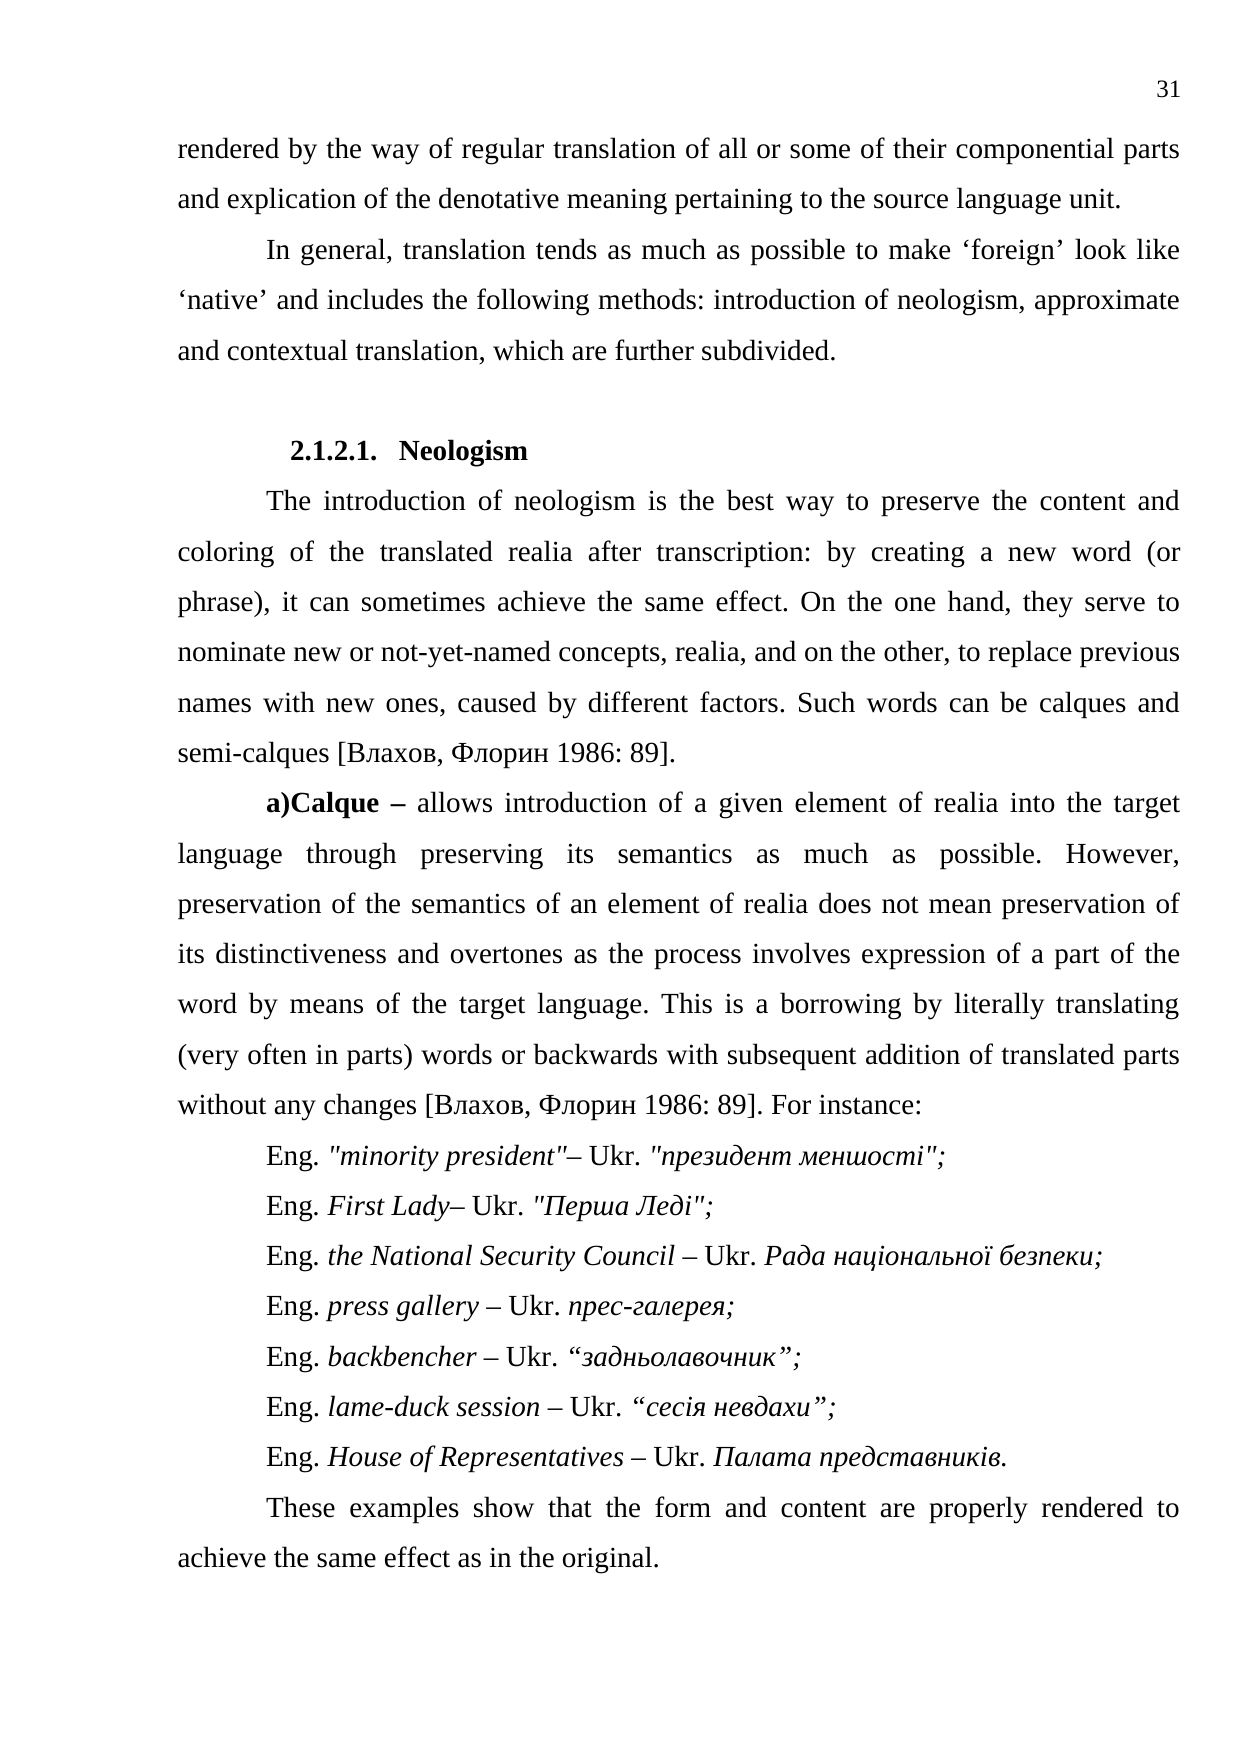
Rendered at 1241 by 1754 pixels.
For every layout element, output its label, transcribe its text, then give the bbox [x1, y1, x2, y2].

text These examples show that the form and content are properly rendered to achieve the same effect as in the original. [177, 1490, 1181, 1574]
text Eng. press gallery – Ukr. прес-галерея; [177, 1288, 1181, 1322]
list In general, translation tends as much as possible to make ‘foreign’ look like ‘native’ and includes the following methods: introduction of neologism, approximate and contextual translation, which are further subdivided. [177, 232, 1181, 366]
text Eng. First Lady– Ukr. "Перша Леді"; [450, 1188, 1181, 1221]
text Eng. backbencher – Ukr. “задньолавочник”; [177, 1339, 1181, 1372]
list Calque – allows introduction of a given element of realia into the target language through preserving its semantics as much as possible. However, preservation of the semantics of an element of realia does not mean preservation of its distinctiveness and overtones as the process involves expression of a part of the word by means of the target language. This is a borrowing by literally translating (very often in parts) words or backwards with subsequent addition of translated parts without any changes [Влахов, Флорин 1986: 89]. For instance: [177, 785, 1181, 1121]
text Eng. lame-duck session – Ukr. “сесія невдахи”; [177, 1389, 1181, 1423]
text Eng. House of Representatives – Ukr. Палата представників. [177, 1439, 1181, 1473]
text Eng. the National Security Council – Ukr. Рада національної безпеки; [177, 1238, 1181, 1272]
list The introduction of neologism is the best way to preserve the content and coloring of the translated realia after transcription: by creating a new word (or phrase), it can sometimes achieve the same effect. On the one hand, they serve to nominate new or not-yet-named concepts, realia, and on the other, to replace previous names with new ones, caused by different factors. Such words can be calques and semi-calques [Влахов, Флорин 1986: 89]. [177, 483, 1181, 769]
text Eng. First Lady– Ukr. "Перша Леді"; [177, 1188, 328, 1221]
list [177, 131, 1181, 215]
subtitle Neologism [290, 433, 1181, 467]
text Eng. "minority president"– Ukr. "президент меншості"; [177, 1138, 1181, 1171]
